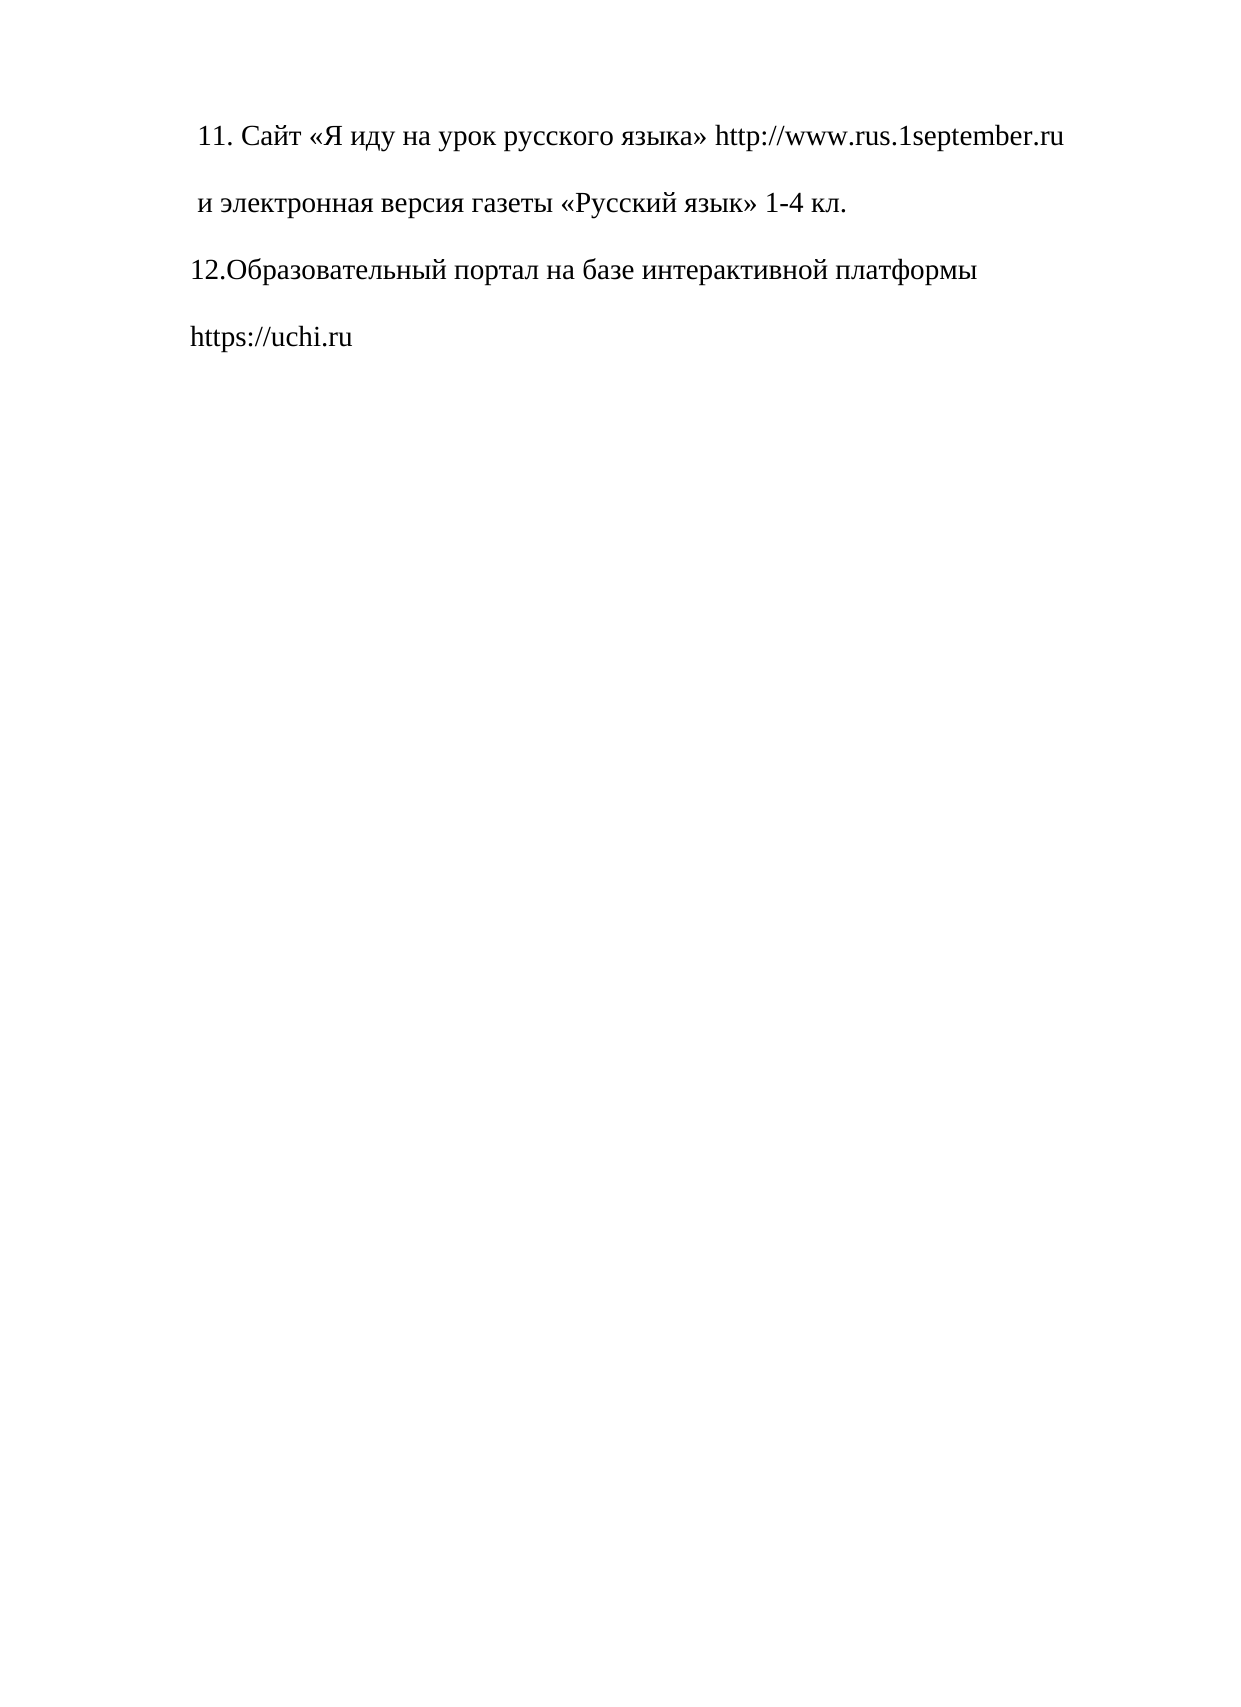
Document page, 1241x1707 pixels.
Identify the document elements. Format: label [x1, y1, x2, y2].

text [190, 118, 1152, 353]
